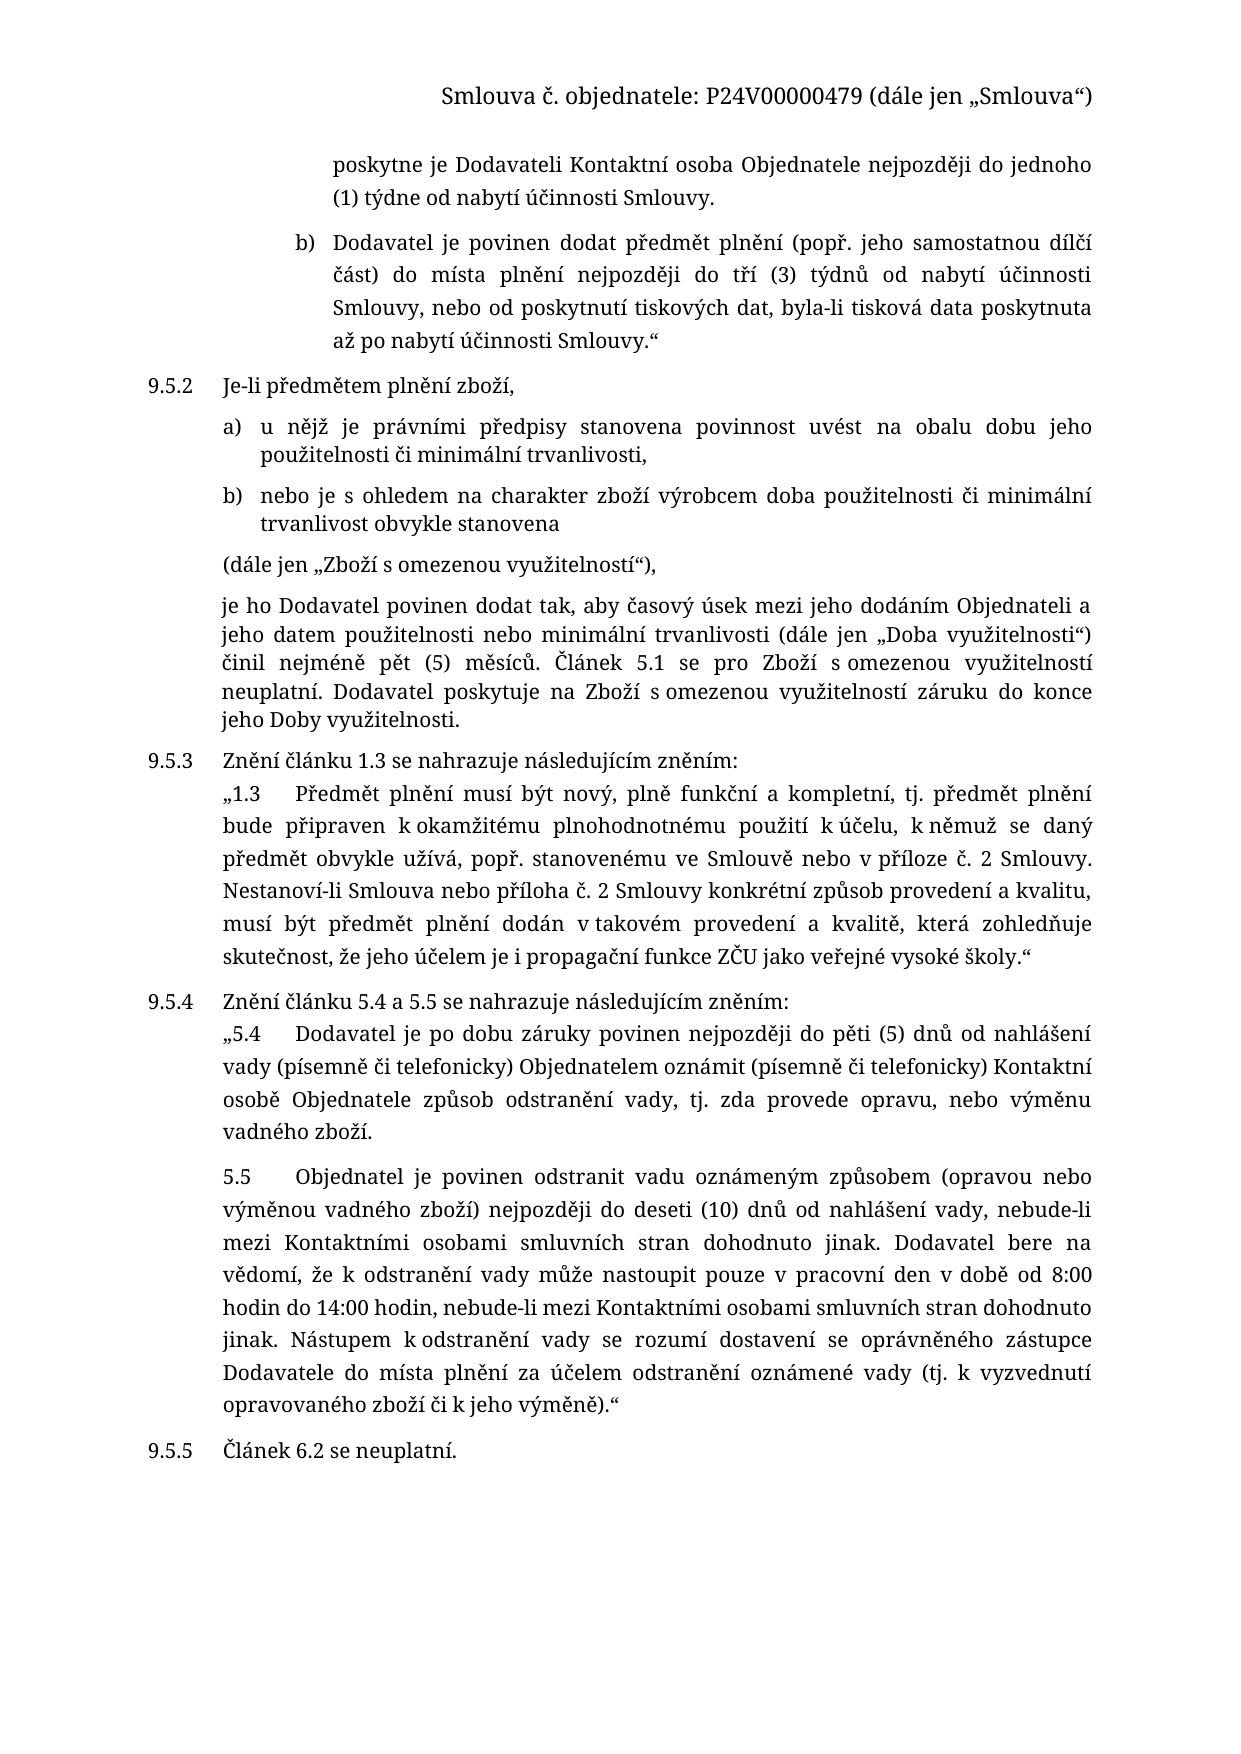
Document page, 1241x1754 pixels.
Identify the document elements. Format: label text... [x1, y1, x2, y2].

text je ho Dodavatel povinen dodat tak, aby časový úsek mezi jeho dodáním Objednateli a jeho datem použitelnosti nebo minimální trvanlivosti (dále jen „Doba využitelnosti“) činil nejméně pět (5) měsíců. Článek 5.1 se pro Zboží s omezenou využitelností neuplatní. Dodavatel poskytuje na Zboží s omezenou využitelností záruku do konce jeho Doby využitelnosti. [221, 591, 1093, 734]
list Znění článku 5.4 a 5.5 se nahrazuje následujícím zněním: [148, 987, 1093, 1015]
list 5.5 Objednatel je povinen odstranit vadu oznámeným způsobem (opravou nebo výměnou vadného zboží) nejpozději do deseti (10) dnů od nahlášení vady, nebude-li mezi Kontaktními osobami smluvních stran dohodnuto jinak. Dodavatel bere na vědomí, že k odstranění vady může nastoupit pouze v pracovní den v době od 8:00 hodin do 14:00 hodin, nebude-li mezi Kontaktními osobami smluvních stran dohodnuto jinak. Nástupem k odstranění vady se rozumí dostavení se oprávněného zástupce Dodavatele do místa plnění za účelem odstranění oznámené vady (tj. k vyzvednutí opravovaného zboží či k jeho výměně).“ [223, 1162, 1093, 1419]
list „1.3 Předmět plnění musí být nový, plně funkční a kompletní, tj. předmět plnění bude připraven k okamžitému plnohodnotnému použití k účelu, k němuž se daný předmět obvykle užívá, popř. stanovenému ve Smlouvě nebo v příloze č. 2 Smlouvy. Nestanoví-li Smlouva nebo příloha č. 2 Smlouvy konkrétní způsob provedení a kvalitu, musí být předmět plnění dodán v takovém provedení a kvalitě, která zohledňuje skutečnost, že jeho účelem je i propagační funkce ZČU jako veřejné vysoké školy.“ [223, 779, 1093, 970]
list „5.4 Dodavatel je po dobu záruky povinen nejpozději do pěti (5) dnů od nahlášení vady (písemně či telefonicky) Objednatelem oznámit (písemně či telefonicky) Kontaktní osobě Objednatele způsob odstranění vady, tj. zda provede opravu, nebo výměnu vadného zboží. [223, 1019, 1093, 1146]
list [295, 150, 1093, 211]
list Dodavatel je povinen dodat předmět plnění (popř. jeho samostatnou dílčí část) do místa plnění nejpozději do tří (3) týdnů od nabytí účinnosti Smlouvy, nebo od poskytnutí tiskových dat, byla-li tisková data poskytnuta až po nabytí účinnosti Smlouvy.“ [295, 228, 1093, 354]
list Článek 6.2 se neuplatní. [148, 1436, 1093, 1464]
text (dále jen „Zboží s omezenou využitelností“), [223, 551, 1093, 579]
list Je-li předmětem plnění zboží, [148, 371, 1093, 399]
list Znění článku 1.3 se nahrazuje následujícím zněním: [148, 746, 1093, 774]
list u nějž je právními předpisy stanovena povinnost uvést na obalu dobu jeho použitelnosti či minimální trvanlivosti, [223, 412, 1093, 469]
list nebo je s ohledem na charakter zboží výrobcem doba použitelnosti či minimální trvanlivost obvykle stanovena [223, 481, 1093, 538]
